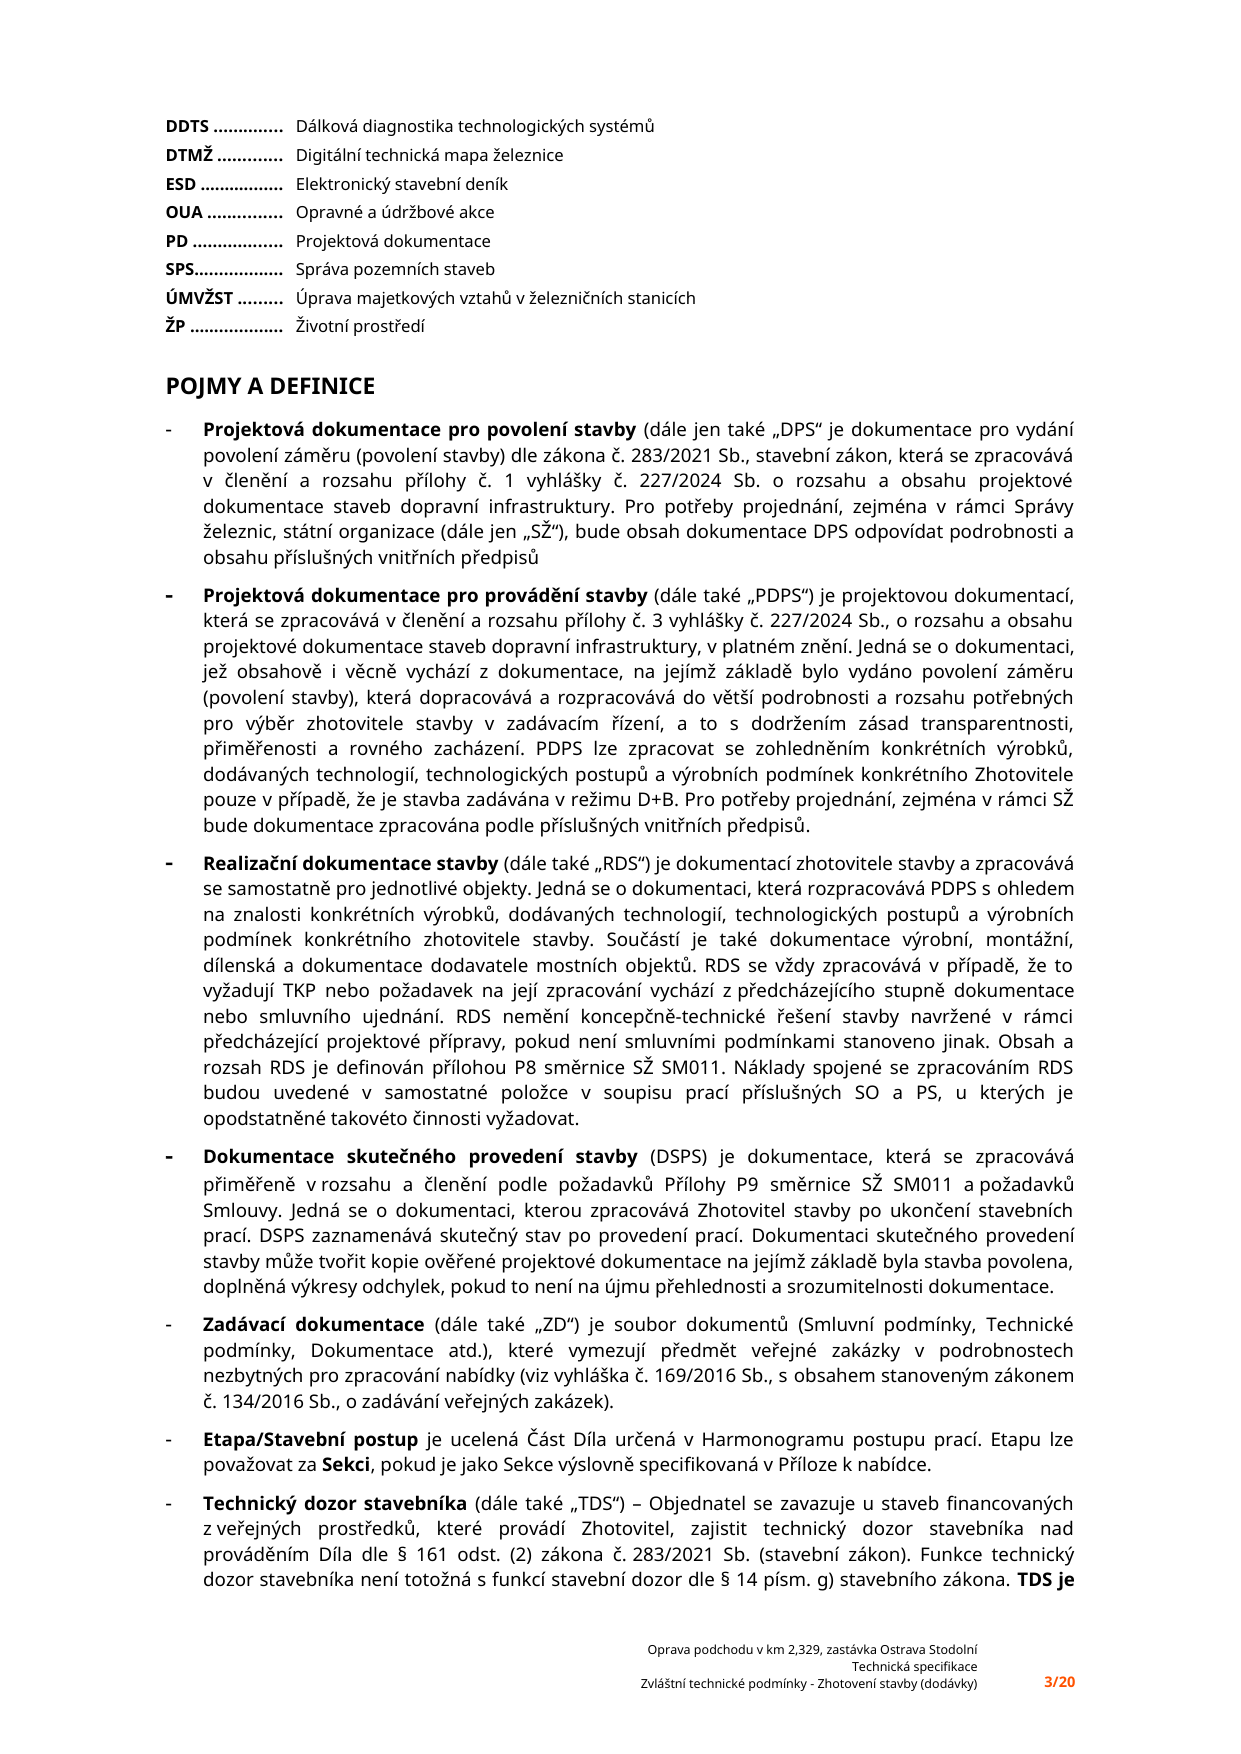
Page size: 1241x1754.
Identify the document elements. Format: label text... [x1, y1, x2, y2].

table_cell Elektronický stavební deník [296, 169, 1072, 198]
list Zadávací dokumentace (dále také „ZD“) je soubor dokumentů (Smluvní podmínky, Technické podmínky, Dokumentace atd.), které vymezují předmět veřejné zakázky v podrobnostech nezbytných pro zpracování nabídky (viz vyhláška č. 169/2016 Sb., s obsahem stanoveným zákonem č. 134/2016 Sb., o zadávání veřejných zakázek). [165, 1312, 1075, 1414]
table_cell ESD [165, 169, 296, 198]
text Pojmy a definice [165, 370, 1075, 401]
table_cell Projektová dokumentace [296, 226, 1072, 255]
table_cell DDTS [165, 112, 296, 141]
list Projektová dokumentace pro povolení stavby (dále jen také „DPS“ je dokumentace pro vydání povolení záměru (povolení stavby) dle zákona č. 283/2021 Sb., stavební zákon, která se zpracovává v členění a rozsahu přílohy č. 1 vyhlášky č. 227/2024 Sb. o rozsahu a obsahu projektové dokumentace staveb dopravní infrastruktury. Pro potřeby projednání, zejména v rámci Správy železnic, státní organizace (dále jen „SŽ“), bude obsah dokumentace DPS odpovídat podrobnosti a obsahu příslušných vnitřních předpisů [165, 417, 1075, 570]
table_cell ŽP [165, 312, 296, 341]
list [165, 1490, 1075, 1592]
list Projektová dokumentace pro provádění stavby (dále také „PDPS“) je projektovou dokumentací, která se zpracovává v členění a rozsahu přílohy č. 3 vyhlášky č. 227/2024 Sb., o rozsahu a obsahu projektové dokumentace staveb dopravní infrastruktury, v platném znění. Jedná se o dokumentaci, jež obsahově i věcně vychází z dokumentace, na jejímž základě bylo vydáno povolení záměru (povolení stavby), která dopracovává a rozpracovává do větší podrobnosti a rozsahu potřebných pro výběr zhotovitele stavby v zadávacím řízení, a to s dodržením zásad transparentnosti, přiměřenosti a rovného zacházení. PDPS lze zpracovat se zohledněním konkrétních výrobků, dodávaných technologií, technologických postupů a výrobních podmínek konkrétního Zhotovitele pouze v případě, že je stavba zadávána v režimu D+B. Pro potřeby projednání, zejména v rámci SŽ bude dokumentace zpracována podle příslušných vnitřních předpisů. [165, 582, 1075, 837]
table_cell OUA [165, 198, 296, 226]
list Dokumentace skutečného provedení stavby (DSPS) je dokumentace, která se zpracovává přiměřeně v rozsahu a členění podle požadavků Přílohy P9 směrnice SŽ SM011 a požadavků Smlouvy. Jedná se o dokumentaci, kterou zpracovává Zhotovitel stavby po ukončení stavebních prací. DSPS zaznamenává skutečný stav po provedení prací. Dokumentaci skutečného provedení stavby může tvořit kopie ověřené projektové dokumentace na jejímž základě byla stavba povolena, doplněná výkresy odchylek, pokud to není na újmu přehlednosti a srozumitelnosti dokumentace. [165, 1143, 1075, 1299]
list Etapa/Stavební postup je ucelená Část Díla určená v Harmonogramu postupu prací. Etapu lze považovat za Sekci, pokud je jako Sekce výslovně specifikovaná v Příloze k nabídce. [165, 1426, 1075, 1477]
table_cell PD [165, 226, 296, 255]
table_cell Opravné a údržbové akce [296, 198, 1072, 226]
table_cell Úprava majetkových vztahů v železničních stanicích [296, 284, 1072, 312]
table_cell Digitální technická mapa železnice [296, 141, 1072, 169]
table_cell Životní prostředí [296, 312, 1072, 341]
table_cell Správa pozemních staveb [296, 255, 1072, 283]
list Realizační dokumentace stavby (dále také „RDS“) je dokumentací zhotovitele stavby a zpracovává se samostatně pro jednotlivé objekty. Jedná se o dokumentaci, která rozpracovává PDPS s ohledem na znalosti konkrétních výrobků, dodávaných technologií, technologických postupů a výrobních podmínek konkrétního zhotovitele stavby. Součástí je také dokumentace výrobní, montážní, dílenská a dokumentace dodavatele mostních objektů. RDS se vždy zpracovává v případě, že to vyžadují TKP nebo požadavek na její zpracování vychází z předcházejícího stupně dokumentace nebo smluvního ujednání. RDS nemění koncepčně-technické řešení stavby navržené v rámci předcházející projektové přípravy, pokud není smluvními podmínkami stanoveno jinak. Obsah a rozsah RDS je definován přílohou P8 směrnice SŽ SM011. Náklady spojené se zpracováním RDS budou uvedené v samostatné položce v soupisu prací příslušných SO a PS, u kterých je opodstatněné takovéto činnosti vyžadovat. [165, 850, 1075, 1131]
table_cell ÚMVŽST [165, 284, 296, 312]
table_cell SPS [165, 255, 296, 283]
table_cell Dálková diagnostika technologických systémů [296, 112, 1072, 141]
table_cell DTMŽ [165, 141, 296, 169]
